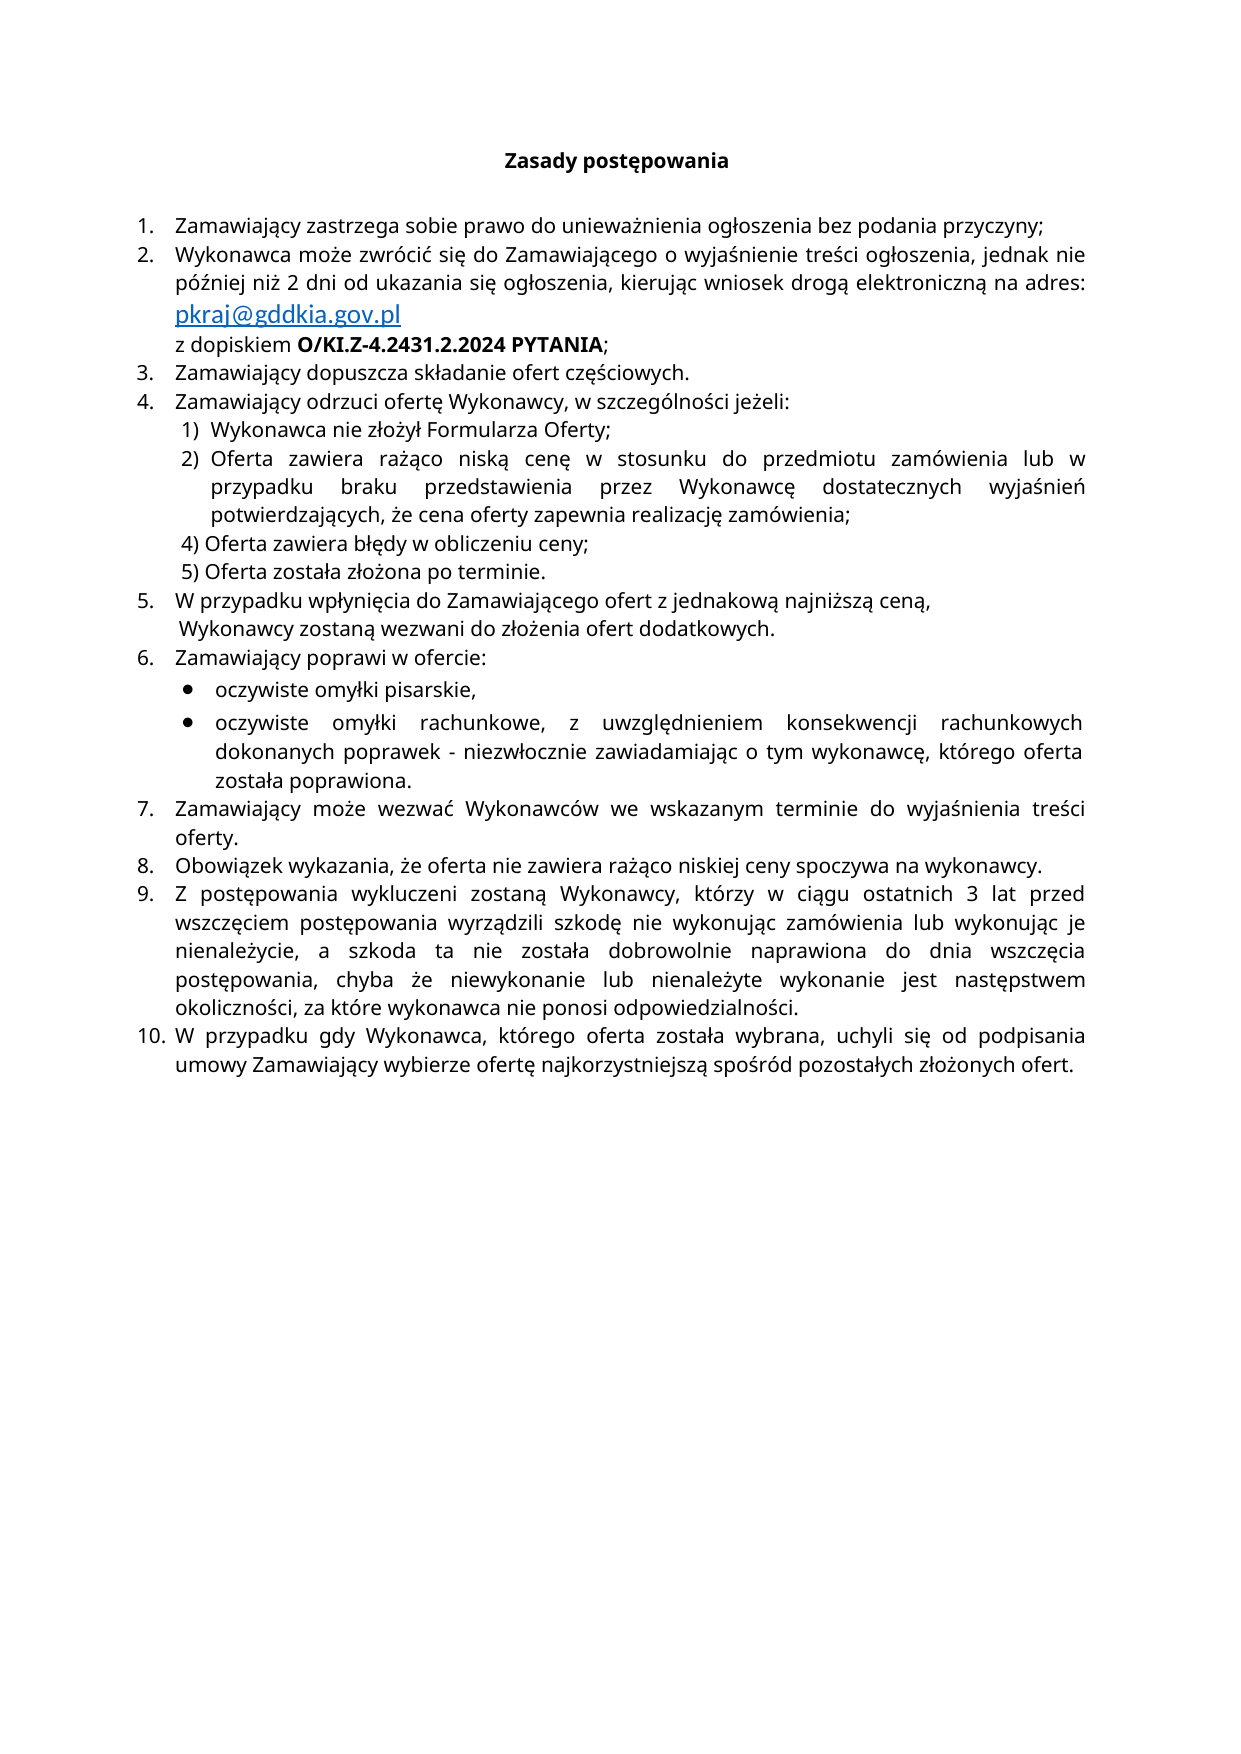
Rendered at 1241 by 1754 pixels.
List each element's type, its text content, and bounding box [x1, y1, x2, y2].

list Zamawiający zastrzega sobie prawo do unieważnienia ogłoszenia bez podania przyczyny; [137, 212, 1087, 240]
list W przypadku wpłynięcia do Zamawiającego ofert z jednakową najniższą ceną, [137, 586, 1087, 614]
list Obowiązek wykazania, że oferta nie zawiera rażąco niskiej ceny spoczywa na wykonawcy. [137, 851, 1087, 879]
text z dopiskiem O/KI.Z-4.2431.2.2024 PYTANIA; [175, 330, 1087, 358]
list Zamawiający może wezwać Wykonawców we wskazanym terminie do wyjaśnienia treści oferty. [137, 794, 1087, 851]
text Wykonawcy zostaną wezwani do złożenia ofert dodatkowych. [178, 614, 1081, 643]
text 5) Oferta została złożona po terminie. [181, 557, 642, 586]
list Wykonawca nie złożył Formularza Oferty; [181, 415, 1087, 444]
list Wykonawca może zwrócić się do Zamawiającego o wyjaśnienie treści ogłoszenia, jednak nie później niż 2 dni od ukazania się ogłoszenia, kierując wniosek drogą elektroniczną na adres: pkraj@gddkia.gov.pl [137, 240, 1087, 330]
list oczywiste omyłki rachunkowe, z uwzględnieniem konsekwencji rachunkowych dokonanych poprawek - niezwłocznie zawiadamiając o tym wykonawcę, którego oferta została poprawiona. [181, 704, 1084, 794]
list Oferta zawiera rażąco niską cenę w stosunku do przedmiotu zamówienia lub w przypadku braku przedstawienia przez Wykonawcę dostatecznych wyjaśnień potwierdzających, że cena oferty zapewnia realizację zamówienia; [181, 444, 1087, 529]
list W przypadku gdy Wykonawca, którego oferta została wybrana, uchyli się od podpisania umowy Zamawiający wybierze ofertę najkorzystniejszą spośród pozostałych złożonych ofert. [137, 1022, 1087, 1078]
list Zamawiający dopuszcza składanie ofert częściowych. [136, 358, 1087, 387]
list Zamawiający odrzuci ofertę Wykonawcy, w szczególności jeżeli: [137, 387, 1087, 415]
list Z postępowania wykluczeni zostaną Wykonawcy, którzy w ciągu ostatnich 3 lat przed wszczęciem postępowania wyrządzili szkodę nie wykonując zamówienia lub wykonując je nienależycie, a szkoda ta nie została dobrowolnie naprawiona do dnia wszczęcia postępowania, chyba że niewykonanie lub nienależyte wykonanie jest następstwem okoliczności, za które wykonawca nie ponosi odpowiedzialności. [137, 879, 1087, 1022]
subtitle Zasady postępowania [145, 147, 1089, 175]
list Zamawiający poprawi w ofercie: [137, 643, 1087, 671]
list oczywiste omyłki pisarskie, [181, 671, 1084, 704]
text 4) Oferta zawiera błędy w obliczeniu ceny; [181, 529, 642, 557]
